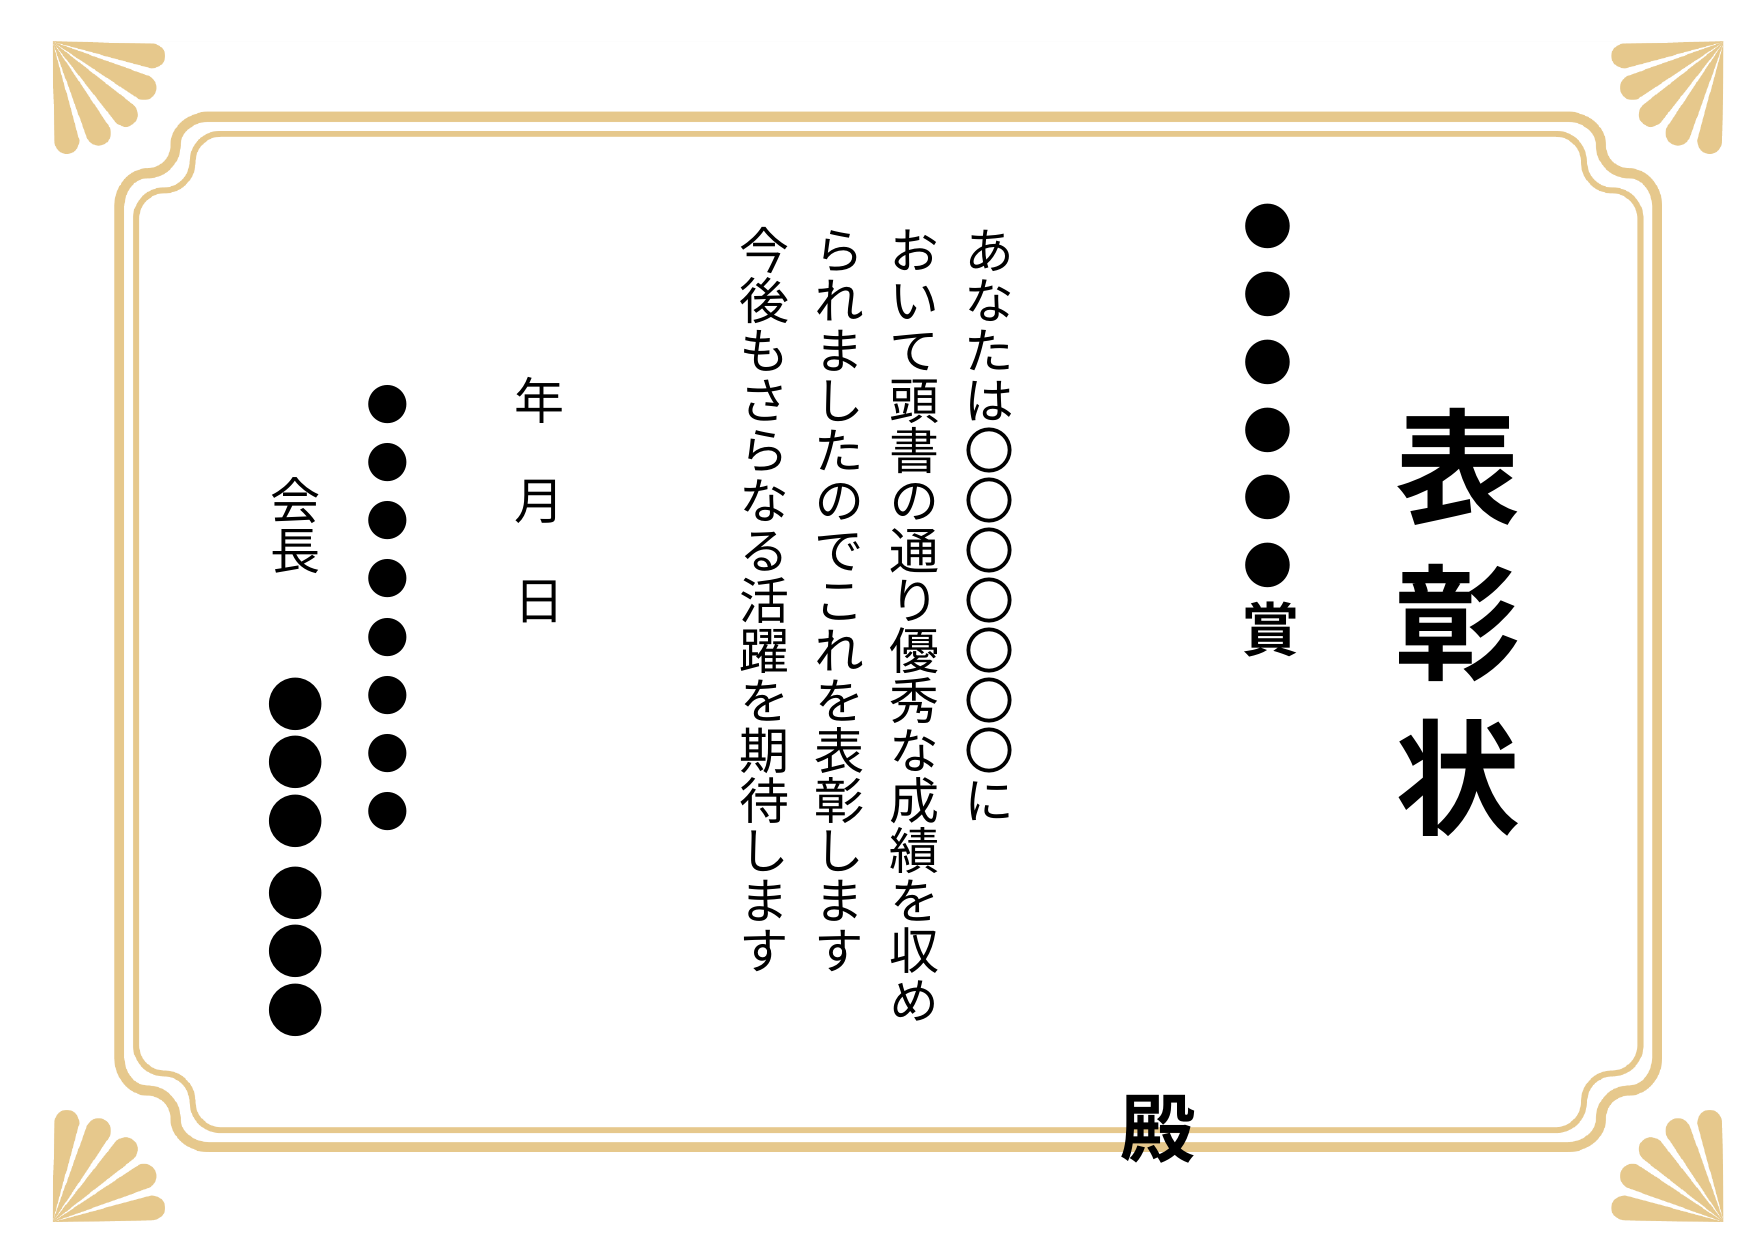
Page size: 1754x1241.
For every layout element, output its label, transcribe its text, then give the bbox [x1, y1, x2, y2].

text られましたのでこれを表彰します [802, 75, 877, 1165]
text あなたは〇〇〇〇〇〇〇に [952, 75, 1027, 1165]
picture [52, 41, 1724, 1222]
text 年 月 日 [502, 75, 577, 1165]
text おいて頭書の通り優秀な成績を収め [877, 75, 952, 1165]
text 殿 [1102, 75, 1214, 1165]
text ●●●●●●賞 [1214, 75, 1327, 1165]
text 会長 ●●● ●●● [239, 75, 352, 1165]
text ●●●●●●●● [352, 75, 427, 1165]
text 表 彰 状 [1364, 75, 1552, 1165]
text 今後もさらなる活躍を期待します [727, 75, 802, 1165]
